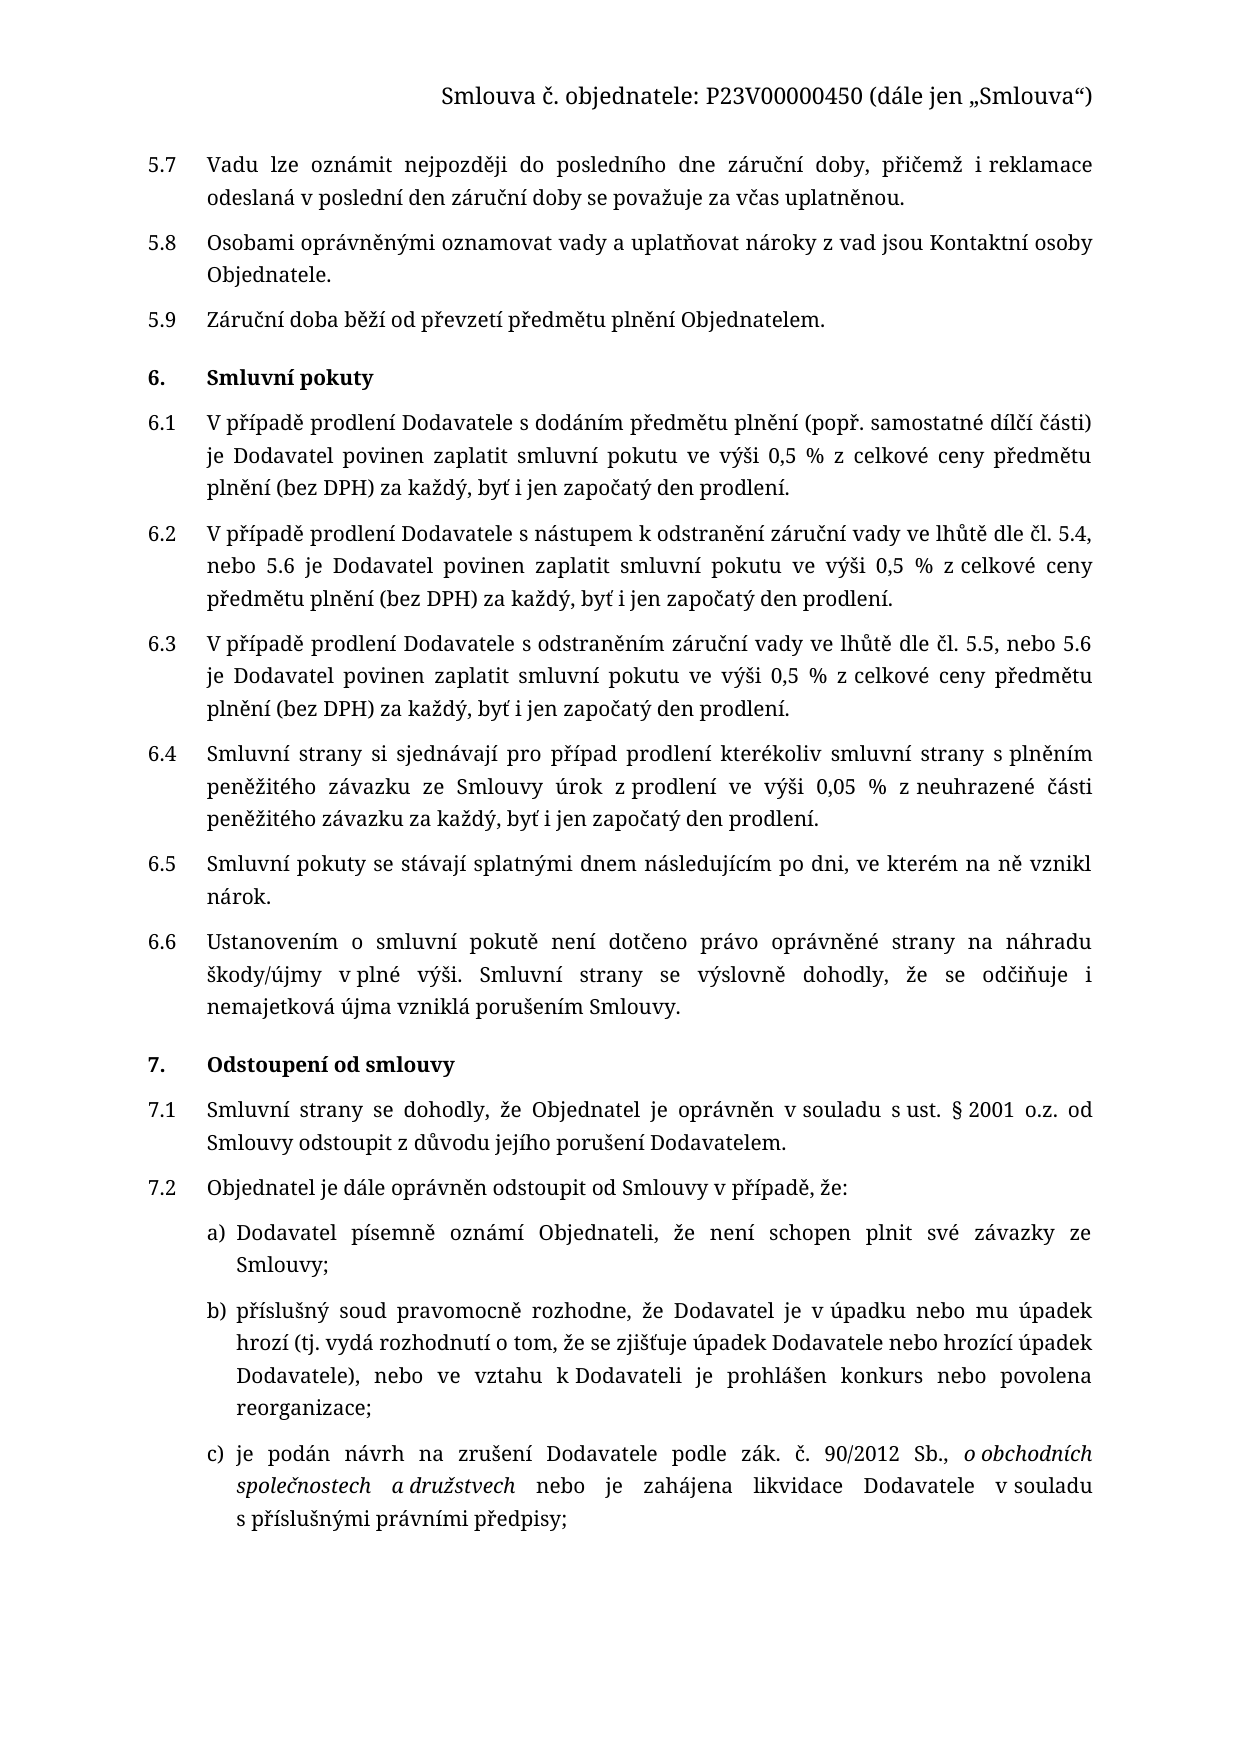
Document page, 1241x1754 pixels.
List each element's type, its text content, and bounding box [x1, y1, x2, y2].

list Vadu lze oznámit nejpozději do posledního dne záruční doby, přičemž i reklamace odeslaná v poslední den záruční doby se považuje za včas uplatněnou. [148, 150, 1093, 211]
list Smluvní strany se dohodly, že Objednatel je oprávněn v souladu s ust. § 2001 o.z. od Smlouvy odstoupit z důvodu jejího porušení Dodavatelem. [148, 1095, 1093, 1156]
list příslušný soud pravomocně rozhodne, že Dodavatel je v úpadku nebo mu úpadek hrozí (tj. vydá rozhodnutí o tom, že se zjišťuje úpadek Dodavatele nebo hrozící úpadek Dodavatele), nebo ve vztahu k Dodavateli je prohlášen konkurs nebo povolena reorganizace; [207, 1296, 1093, 1422]
list Dodavatel písemně oznámí Objednateli, že není schopen plnit své závazky ze Smlouvy; [207, 1218, 1093, 1279]
list je podán návrh na zrušení Dodavatele podle zák. č. 90/2012 Sb., o obchodních společnostech a družstvech nebo je zahájena likvidace Dodavatele v souladu s příslušnými právními předpisy; [207, 1439, 1093, 1532]
list Záruční doba běží od převzetí předmětu plnění Objednatelem. [148, 306, 1093, 334]
list V případě prodlení Dodavatele s odstraněním záruční vady ve lhůtě dle čl. 5.5, nebo 5.6 je Dodavatel povinen zaplatit smluvní pokutu ve výši 0,5 % z celkové ceny předmětu plnění (bez DPH) za každý, byť i jen započatý den prodlení. [148, 629, 1093, 723]
list Osobami oprávněnými oznamovat vady a uplatňovat nároky z vad jsou Kontaktní osoby Objednatele. [148, 228, 1093, 289]
list Odstoupení od smlouvy [148, 1050, 1093, 1078]
list V případě prodlení Dodavatele s nástupem k odstranění záruční vady ve lhůtě dle čl. 5.4, nebo 5.6 je Dodavatel povinen zaplatit smluvní pokutu ve výši 0,5 % z celkové ceny předmětu plnění (bez DPH) za každý, byť i jen započatý den prodlení. [148, 519, 1093, 612]
list Ustanovením o smluvní pokutě není dotčeno právo oprávněné strany na náhradu škody/újmy v plné výši. Smluvní strany se výslovně dohodly, že se odčiňuje i nemajetková újma vzniklá porušením Smlouvy. [148, 927, 1093, 1021]
list Smluvní strany si sjednávají pro případ prodlení kterékoliv smluvní strany s plněním peněžitého závazku ze Smlouvy úrok z prodlení ve výši 0,05 % z neuhrazené části peněžitého závazku za každý, byť i jen započatý den prodlení. [148, 739, 1093, 833]
list Objednatel je dále oprávněn odstoupit od Smlouvy v případě, že: [148, 1173, 1093, 1201]
list Smluvní pokuty se stávají splatnými dnem následujícím po dni, ve kterém na ně vznikl nárok. [148, 849, 1093, 911]
list V případě prodlení Dodavatele s dodáním předmětu plnění (popř. samostatné dílčí části) je Dodavatel povinen zaplatit smluvní pokutu ve výši 0,5 % z celkové ceny předmětu plnění (bez DPH) za každý, byť i jen započatý den prodlení. [148, 408, 1093, 502]
list Smluvní pokuty [148, 363, 1093, 392]
